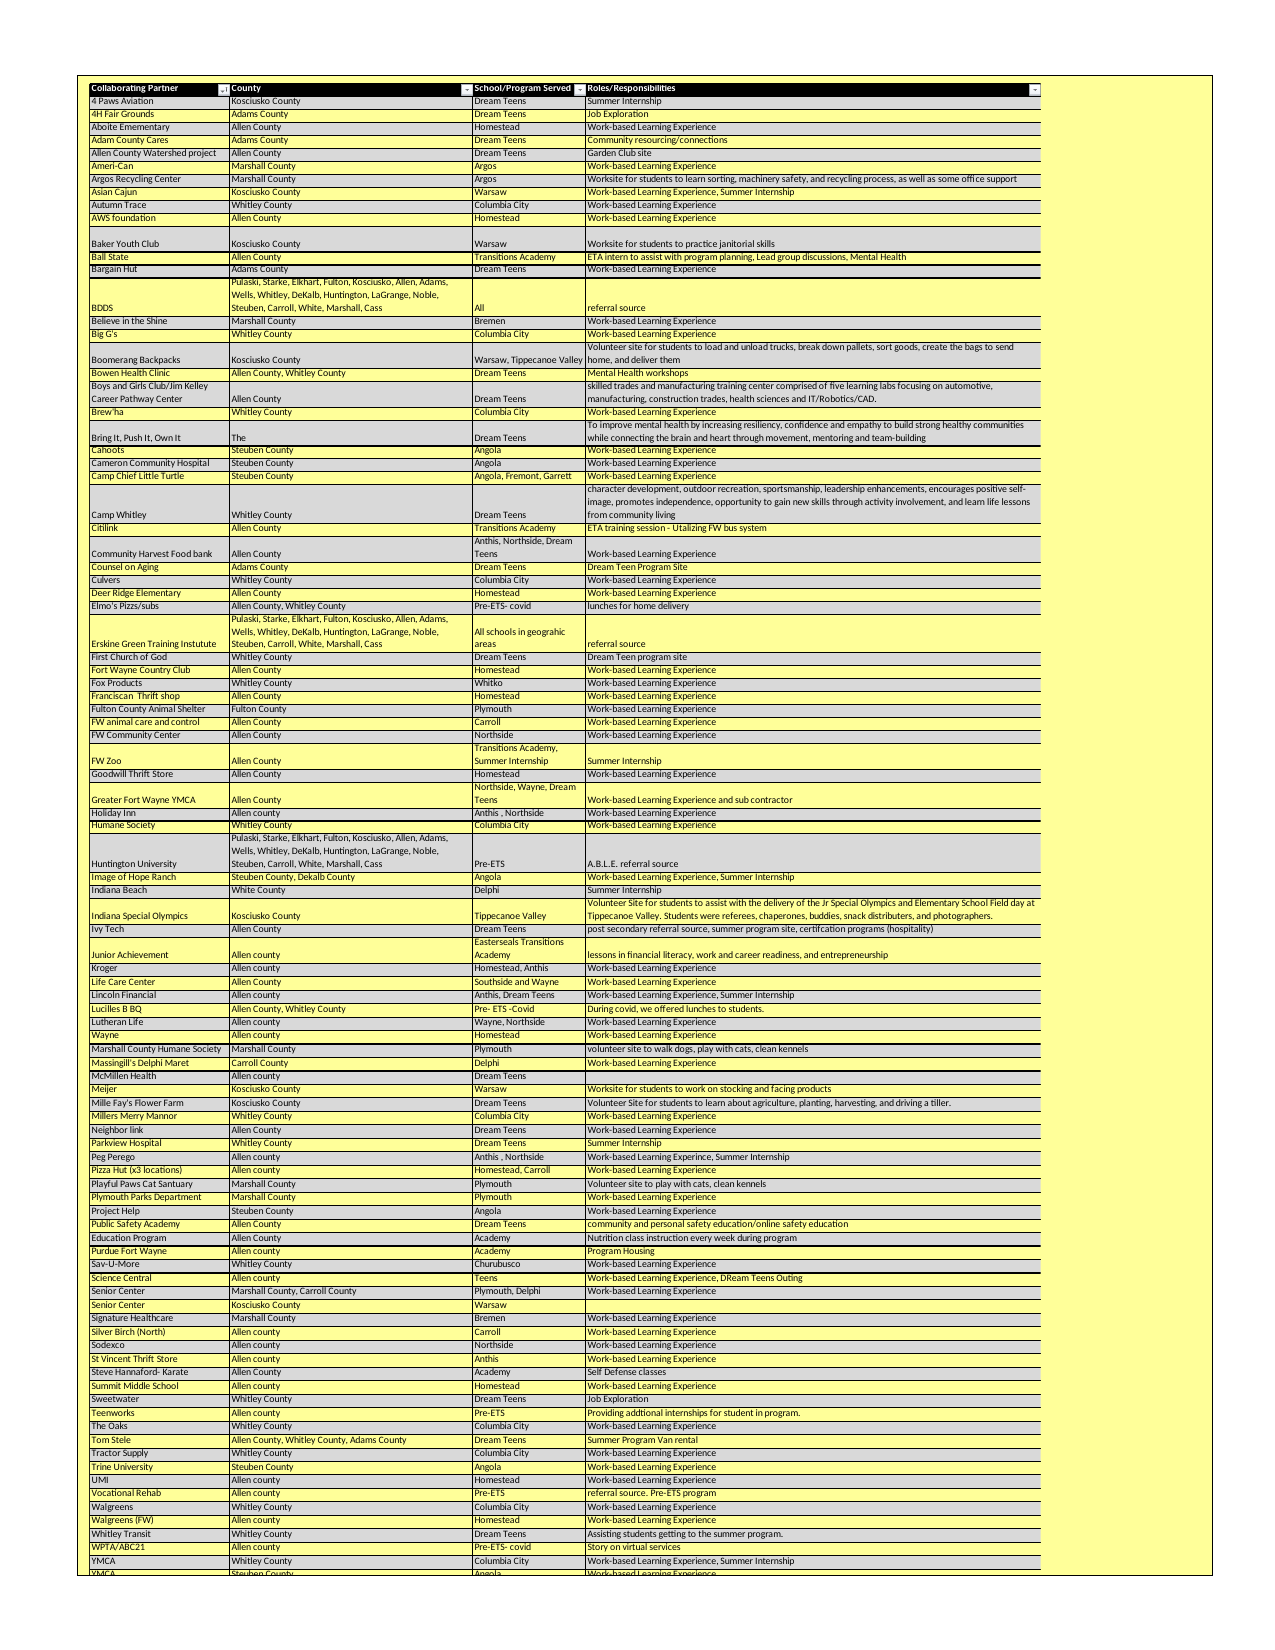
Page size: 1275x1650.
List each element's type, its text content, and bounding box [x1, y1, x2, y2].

table_cell Donna Elbrecht, Chief Executive Officer Thomas Summerville, President of Operations Allison Haywood, Regional Director of Employment Services In 2014, Easterseals Arc employed Allison as a Direct Support Professional. She has served as a director of employment services since 2021. From 2014 until 2021, she also worked as an employment specialist and caseworker under contracts with Anthem Medicaid, The Department of Children's Services, and SCAN. After Easterseals Arc’s alignment with Cardinal Services, Allison was appointed as the regional director of employment services for Easterseals Northern Indiana. Allison graduated with a Bachelor of Science in Human Services in 2019. Lucas Crager, Pre-Employment Transition Services Director In 2017, Lucas began working as a Pre-ETS job coach with Easterseals Arc. He advanced to the position of Pre-ETS coordinator in less than a year, and by 2020, he was serving as Pre-ETS supervisor. Lucas currently serves as Easterseals Arc and Cardinal Services' director of Pre-Employment Transition services, providing Pre-ETS program administration. Lucas has improved the Pre-ETS program over the past six years to enable better results for the students served by forming enduring partnerships with families, employers, schools, community partners, and internal support departments. Suzanne Vertigan – Interim Easterseals Arc Pre-ETS Supervisor/Family Support Specialist Suzanne began working as an employment specialist for Easterseals Arc in 2018. In 2020, Suzanne stepped into the role of workforce development supervisor, creating pathways and employment opportunities for all Easterseals consumers. Suzanne transitioned into the Pre-ETS supervisor and family support specialist role in the summer of 2022. Suzanne came to Easterseals Arc with 25+ years of experience in providing case management and support to individuals with diverse backgrounds and needs. Her areas of knowledge include homelessness, domestic violence, sexual assault, intellectual disabilities, alternative educational settings, and parents involved with DCS services. Suzanne holds an associate degree from the University of Maine and a bachelor’s degree from the State University of New York. Suzanne shows great strength in supporting others in achieving their best life possible and advocating for those whose voices are often not heard. Timothy Tew, Cardinal Pre-ETS Supervisor In 2021, Timothy Tew began working as a Pre-ETS coordinator with Cardinal Services. He stepped into the role of Pre-ETS supervisor in the fall of 2023. Before employment at Cardinal Services, Tim worked at New Motion, where he repaired durable medical equipment for individuals with disabilities throughout Northern Indiana. Tim has been instrumental in the expansion of Pre-ETS services implemented by Cardinal Services by expanding the number of students and schools served, as well as the number of days Pre-ETS staff are sought in the schools. SUB-CONTRACTORS In 2021, Easterseals Arc and Cardinal Services formed a strategic alignment to support individuals across Northern Indiana. Cardinal’s role as a subcontractor is to implement Pre-ETS services in the following counties: Kosciusko, Marshall, Starke, Pulaski, Fulton, Cass, White, Carroll, and Elkhart counties. Through our partnership with Arc Opportunities of LaGrange County, we will provide Pre-ETS programming in Lagrange County. Arc Opportunities of Lagrange County has established a reputation within the community that will play a vital role in ensuring increased collaboration with community partners. Through our partnership with The YMCA of Greater Fort Wayne, they will provide after-school Pre-ETS programming targeting students who are on a diploma track. This gives additional students access to the program and provides additional opportunities outside of a typical school day. Jorgensen Family YMCA has been a sub-contractor for a little over a year and has been a huge success for the Pre-ETS program. The intention of this partnership will be to expand the after-school Pre-ETS program to additional YMCAs throughout the region to continue to provide opportunities for students after school hours. TeenWorks will provide paid summer internships for Pre-ETS students and expand to serve students throughout the school year both during and after school hours. WorkOne shares office space in both Adams County and Steuben County with Easterseals RISE. Ivy Tech Community College provides certifications, job fairs, and work portfolio education/resources, along with other information listed in the proposal. Purdue University Fort Wayne offers the Easterseals Transitions Academy. Grace College provides the same services as Ivy Tech. Trine University has manufacturing labs and also offers esports. Cardinal Services provides office space for Vocational Rehabilitation Area 5. See additional collaborative partners on spreadsheet below. Easterseals Arc provides an extensive range of work-based learning experiences, summer internships, and volunteer sites for students from 64 schools across northern Indiana. With nearly 100 collaborative partners, the list encompasses diverse organizations, including animal shelters, hospitals, restaurants, and community centers. Easterseals Arc consistently expands its offerings to students, enabling them to gain practical experience and develop essential skills. The comprehensive list of opportunities at Easterseals Arc is a testament to the organization's commitment to providing students with diverse and meaningful experiences. Through its work-based learning programs, Easterseals Arc prepares students for the workforce, equipping them with the skills and knowledge essential for success. [78, 76, 1212, 1575]
